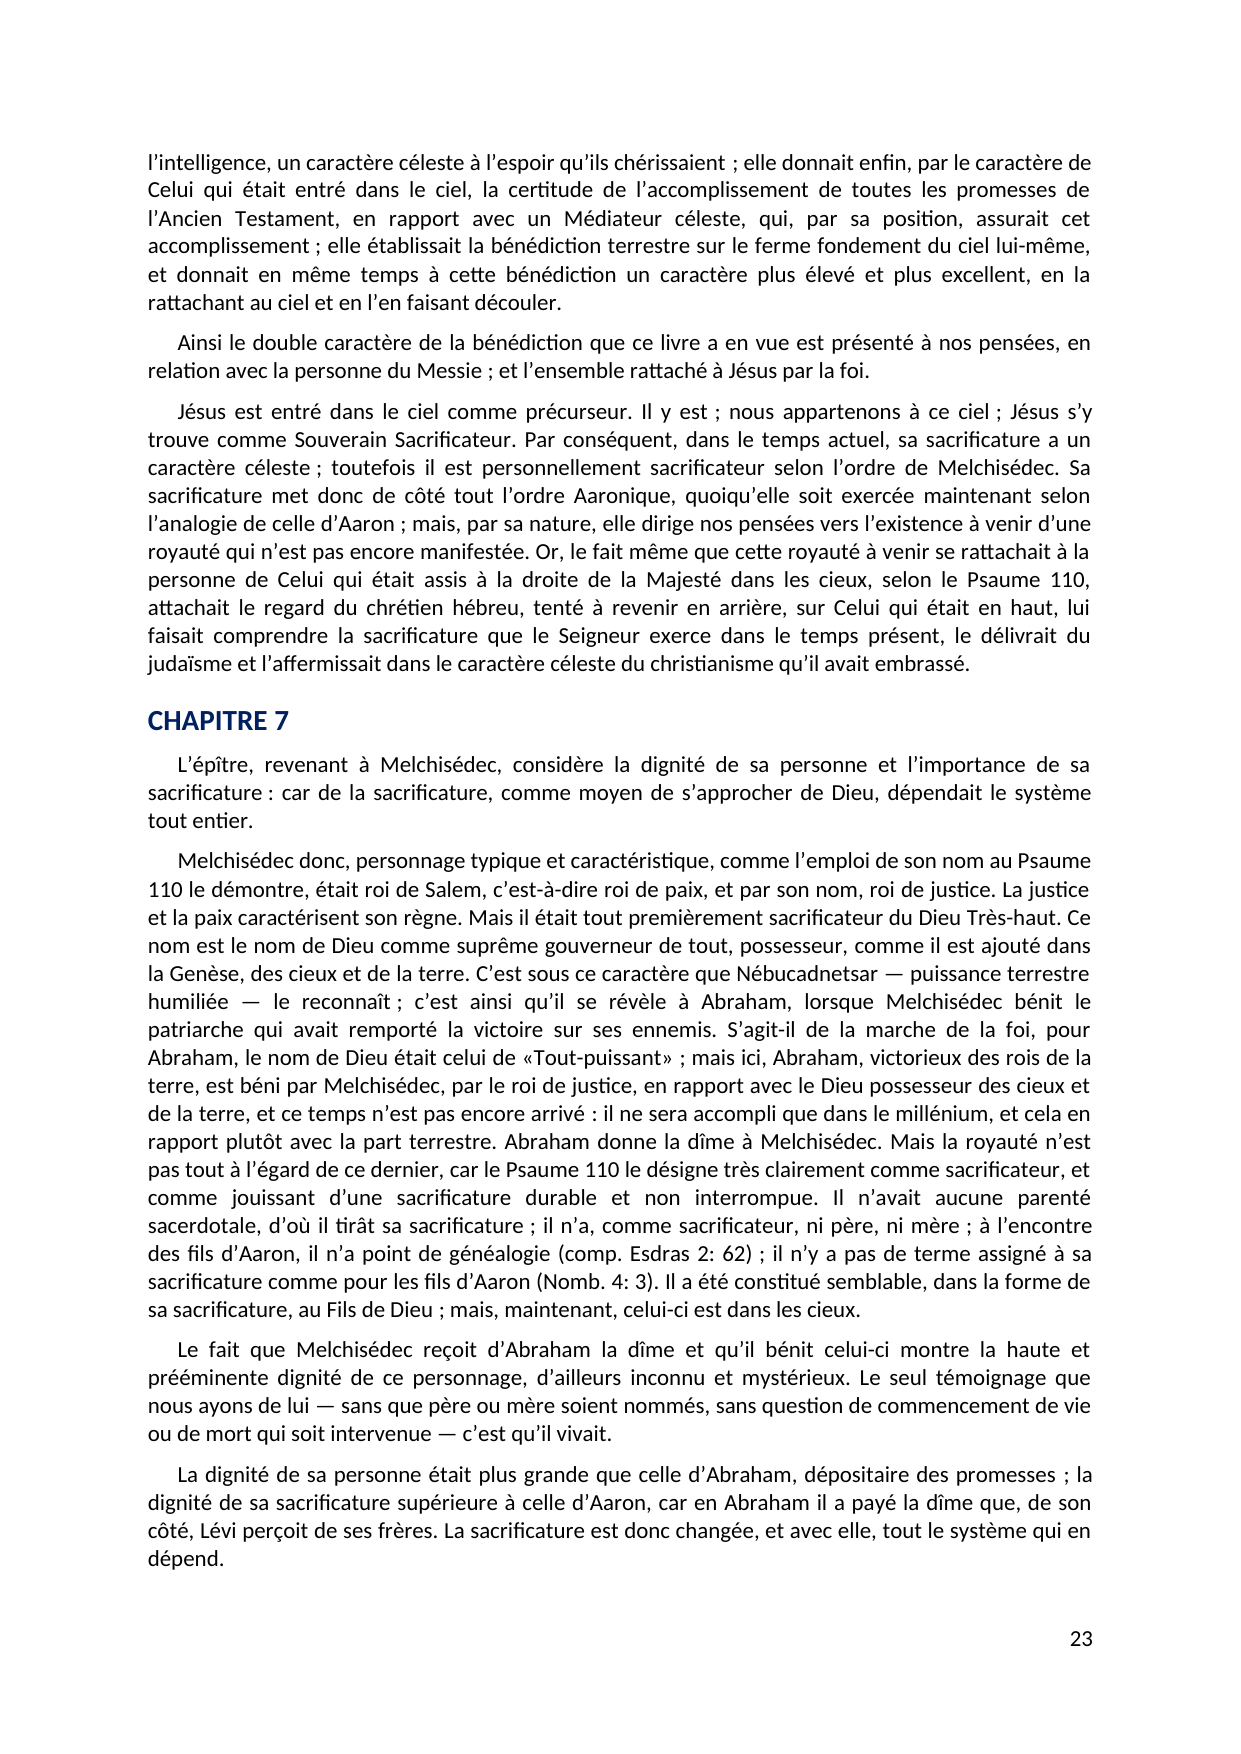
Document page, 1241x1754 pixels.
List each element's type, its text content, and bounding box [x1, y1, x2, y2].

subtitle CHAPITRE 7 [148, 702, 1093, 738]
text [148, 148, 1093, 316]
text Jésus est entré dans le ciel comme précurseur. Il y est ; nous appartenons à ce ciel ; Jésus s’y trouve comme Souverain Sacrificateur. Par conséquent, dans le temps actuel, sa sacrificature a un caractère céleste ; toutefois il est personnellement sacrificateur selon l’ordre de Melchisédec. Sa sacrificature met donc de côté tout l’ordre Aaronique, quoiqu’elle soit exercée maintenant selon l’analogie de celle d’Aaron ; mais, par sa nature, elle dirige nos pensées vers l’existence à venir d’une royauté qui n’est pas encore manifestée. Or, le fait même que cette royauté à venir se rattachait à la personne de Celui qui était assis à la droite de la Majesté dans les cieux, selon le Psaume 110, attachait le regard du chrétien hébreu, tenté à revenir en arrière, sur Celui qui était en haut, lui faisait comprendre la sacrificature que le Seigneur exerce dans le temps présent, le délivrait du judaïsme et l’affermissait dans le caractère céleste du christianisme qu’il avait embrassé. [148, 397, 1093, 677]
text Melchisédec donc, personnage typique et caractéristique, comme l’emploi de son nom au Psaume 110 le démontre, était roi de Salem, c’est-à-dire roi de paix, et par son nom, roi de justice. La justice et la paix caractérisent son règne. Mais il était tout premièrement sacrificateur du Dieu Très-haut. Ce nom est le nom de Dieu comme suprême gouverneur de tout, possesseur, comme il est ajouté dans la Genèse, des cieux et de la terre. C’est sous ce caractère que Nébucadnetsar — puissance terrestre humiliée — le reconnaît ; c’est ainsi qu’il se révèle à Abraham, lorsque Melchisédec bénit le patriarche qui avait remporté la victoire sur ses ennemis. S’agit-il de la marche de la foi, pour Abraham, le nom de Dieu était celui de «Tout-puissant» ; mais ici, Abraham, victorieux des rois de la terre, est béni par Melchisédec, par le roi de justice, en rapport avec le Dieu possesseur des cieux et de la terre, et ce temps n’est pas encore arrivé : il ne sera accompli que dans le millénium, et cela en rapport plutôt avec la part terrestre. Abraham donne la dîme à Melchisédec. Mais la royauté n’est pas tout à l’égard de ce dernier, car le Psaume 110 le désigne très clairement comme sacrificateur, et comme jouissant d’une sacrificature durable et non interrompue. Il n’avait aucune parenté sacerdotale, d’où il tirât sa sacrificature ; il n’a, comme sacrificateur, ni père, ni mère ; à l’encontre des fils d’Aaron, il n’a point de généalogie (comp. Esdras 2: 62) ; il n’y a pas de terme assigné à sa sacrificature comme pour les fils d’Aaron (Nomb. 4: 3). Il a été constitué semblable, dans la forme de sa sacrificature, au Fils de Dieu ; mais, maintenant, celui-ci est dans les cieux. [148, 847, 1093, 1323]
text L’épître, revenant à Melchisédec, considère la dignité de sa personne et l’importance de sa sacrificature : car de la sacrificature, comme moyen de s’approcher de Dieu, dépendait le système tout entier. [148, 750, 1093, 834]
text Le fait que Melchisédec reçoit d’Abraham la dîme et qu’il bénit celui-ci montre la haute et prééminente dignité de ce personnage, d’ailleurs inconnu et mystérieux. Le seul témoignage que nous ayons de lui — sans que père ou mère soient nommés, sans question de commencement de vie ou de mort qui soit intervenue — c’est qu’il vivait. [148, 1336, 1093, 1448]
text La dignité de sa personne était plus grande que celle d’Abraham, dépositaire des promesses ; la dignité de sa sacrificature supérieure à celle d’Aaron, car en Abraham il a payé la dîme que, de son côté, Lévi perçoit de ses frères. La sacrificature est donc changée, et avec elle, tout le système qui en dépend. [148, 1460, 1093, 1572]
text Ainsi le double caractère de la bénédiction que ce livre a en vue est présenté à nos pensées, en relation avec la personne du Messie ; et l’ensemble rattaché à Jésus par la foi. [148, 328, 1093, 384]
